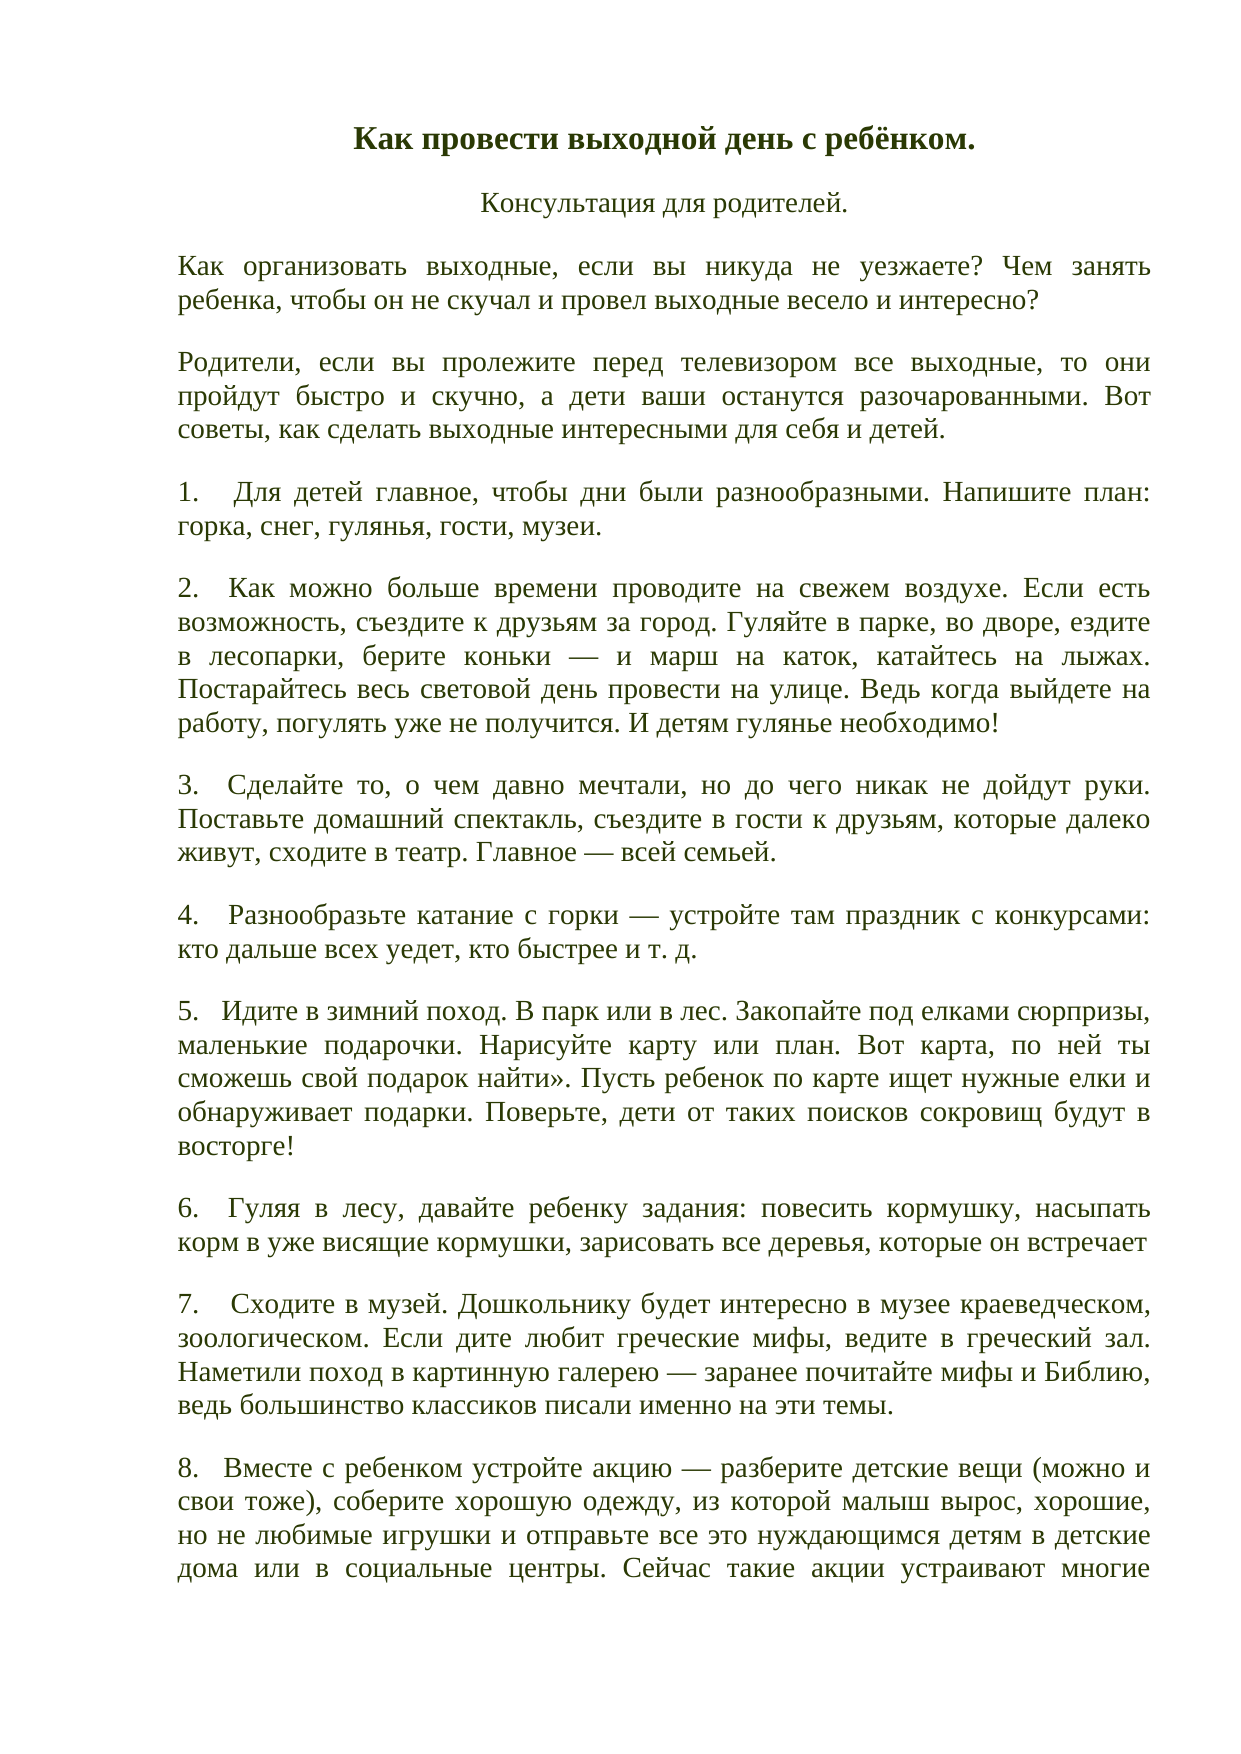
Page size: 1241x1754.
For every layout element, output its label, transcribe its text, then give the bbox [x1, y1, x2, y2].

text 7. Сходите в музей. Дошкольнику будет интересно в музее краеведческом, зоологическом. Если дите любит греческие мифы, ведите в греческий зал. Наметили поход в картинную галерею — заранее почитайте мифы и Библию, ведь большинство классиков писали именно на эти темы. [177, 1287, 1152, 1421]
text Консультация для родителей. [177, 186, 1152, 219]
text 6. Гуляя в лесу, давайте ребенку задания: повесить кормушку, насыпать корм в уже висящие кормушки, зарисовать все деревья, которые он встречает [177, 1190, 1152, 1257]
text Как провести выходной день с ребёнком. [177, 118, 1152, 156]
text 3. Сделайте то, о чем давно мечтали, но до чего никак не дойдут руки. Поставьте домашний спектакль, съездите в гости к друзьям, которые далеко живут, сходите в театр. Главное — всей семьей. [177, 767, 1152, 868]
text Родители, если вы пролежите перед телевизором все выходные, то они пройдут быстро и скучно, а дети ваши останутся разочарованными. Вот советы, как сделать выходные интересными для себя и детей. [177, 344, 1152, 445]
text 2. Как можно больше времени проводите на свежем воздухе. Если есть возможность, съездите к друзьям за город. Гуляйте в парке, во дворе, ездите в лесопарки, берите коньки — и марш на каток, катайтесь на лыжах. Постарайтесь весь световой день провести на улице. Ведь когда выйдете на работу, погулять уже не получится. И детям гулянье необходимо! [177, 571, 1152, 738]
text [177, 1450, 1152, 1584]
text 1. Для детей главное, чтобы дни были разнообразными. Напишите план: горка, снег, гулянья, гости, музеи. [177, 474, 1152, 541]
text 5. Идите в зимний поход. В парк или в лес. Закопайте под елками сюрпризы, маленькие подарочки. Нарисуйте карту или план. Вот карта, по ней ты сможешь свой подарок найти». Пусть ребенок по карте ищет нужные елки и обнаруживает подарки. Поверьте, дети от таких поисков сокровищ будут в восторге! [177, 993, 1152, 1161]
text Как организовать выходные, если вы никуда не уезжаете? Чем занять ребенка, чтобы он не скучал и провел выходные весело и интересно? [177, 248, 1152, 315]
text 4. Разнообразьте катание с горки — устройте там праздник с конкурсами: кто дальше всех уедет, кто быстрее и т. д. [177, 897, 1152, 964]
